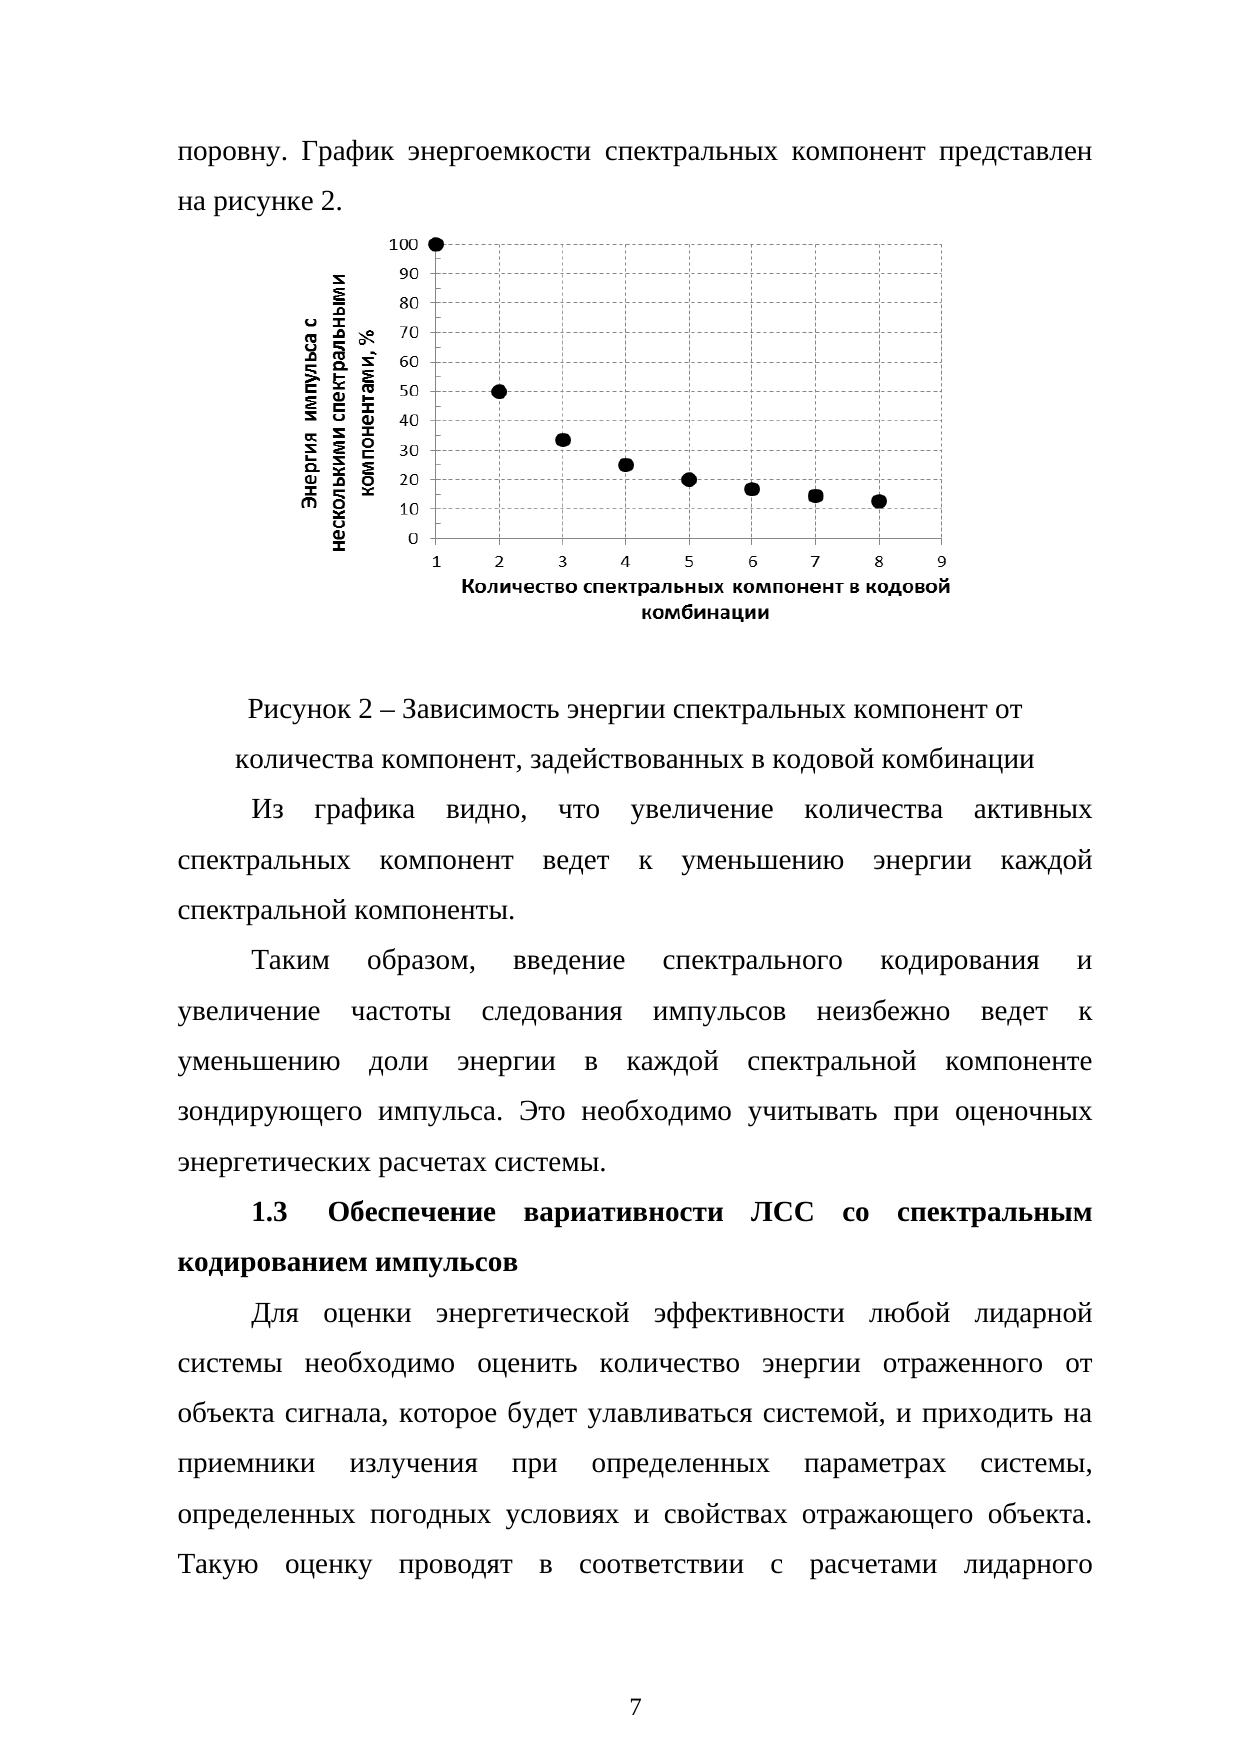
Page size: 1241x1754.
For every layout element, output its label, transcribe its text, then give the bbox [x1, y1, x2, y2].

table_cell Рисунок 2 – Зависимость энергии спектральных компонент от количества компонент, задействованных в кодовой комбинации [166, 691, 1104, 792]
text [177, 1295, 1093, 1580]
picture [273, 233, 997, 627]
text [177, 133, 1093, 217]
text 1.3 Обеспечение вариативности ЛСС со спектральным кодированием импульсов [177, 1194, 1093, 1278]
text Таким образом, введение спектрального кодирования и увеличение частоты следования импульсов неизбежно ведет к уменьшению доли энергии в каждой спектральной компоненте зондирующего импульса. Это необходимо учитывать при оценочных энергетических расчетах системы. [177, 942, 1093, 1177]
table_header [166, 233, 1104, 691]
text Из графика видно, что увеличение количества активных спектральных компонент ведет к уменьшению энергии каждой спектральной компоненты. [177, 792, 1093, 926]
